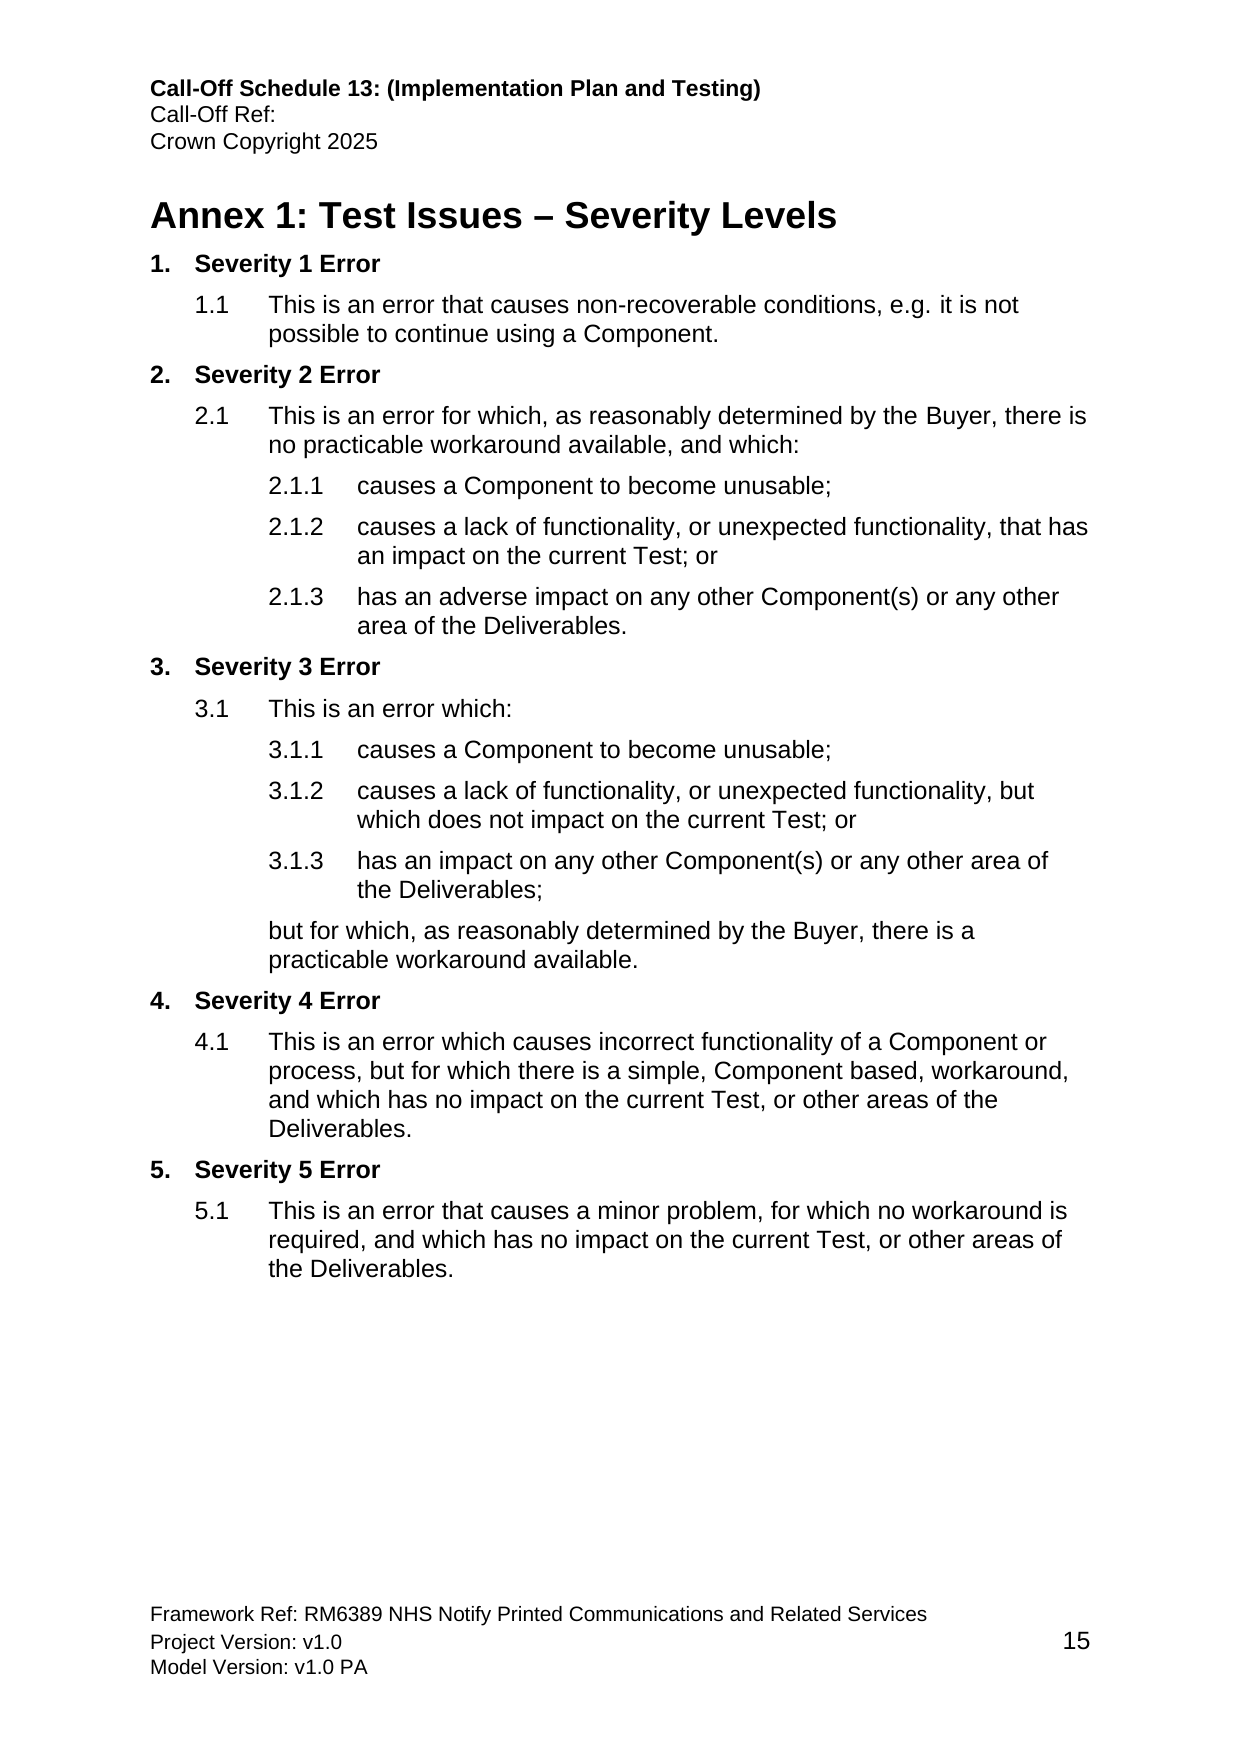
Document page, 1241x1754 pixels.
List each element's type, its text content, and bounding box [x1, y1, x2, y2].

list causes a lack of functionality, or unexpected functionality, that has an impact on the current Test; or [268, 512, 1090, 570]
list This is an error that causes a minor problem, for which no workaround is required, and which has no impact on the current Test, or other areas of the Deliverables. [194, 1196, 1090, 1282]
list Severity 5 Error [150, 1155, 1090, 1183]
list Severity 2 Error [150, 360, 1090, 388]
text but for which, as reasonably determined by the Buyer, there is a practicable workaround available. [268, 916, 1090, 973]
list This is an error for which, as reasonably determined by the Buyer, there is no practicable workaround available, and which: [194, 401, 1090, 458]
list Severity 4 Error [150, 986, 1090, 1015]
list causes a Component to become unusable; [268, 471, 1090, 500]
list has an impact on any other Component(s) or any other area of the Deliverables; [268, 846, 1090, 903]
list Severity 1 Error [150, 248, 1090, 277]
list has an adverse impact on any other Component(s) or any other area of the Deliverables. [268, 582, 1090, 640]
list causes a Component to become unusable; [268, 735, 1090, 763]
list This is an error which causes incorrect functionality of a Component or process, but for which there is a simple, Component based, workaround, and which has no impact on the current Test, or other areas of the Deliverables. [194, 1027, 1090, 1142]
list This is an error that causes non-recoverable conditions, e.g. it is not possible to continue using a Component. [194, 290, 1090, 347]
list Severity 3 Error [150, 652, 1090, 681]
list causes a lack of functionality, or unexpected functionality, but which does not impact on the current Test; or [268, 776, 1090, 833]
text Annex 1: Test Issues – Severity Levels [150, 193, 1090, 236]
list This is an error which: [194, 693, 1090, 722]
